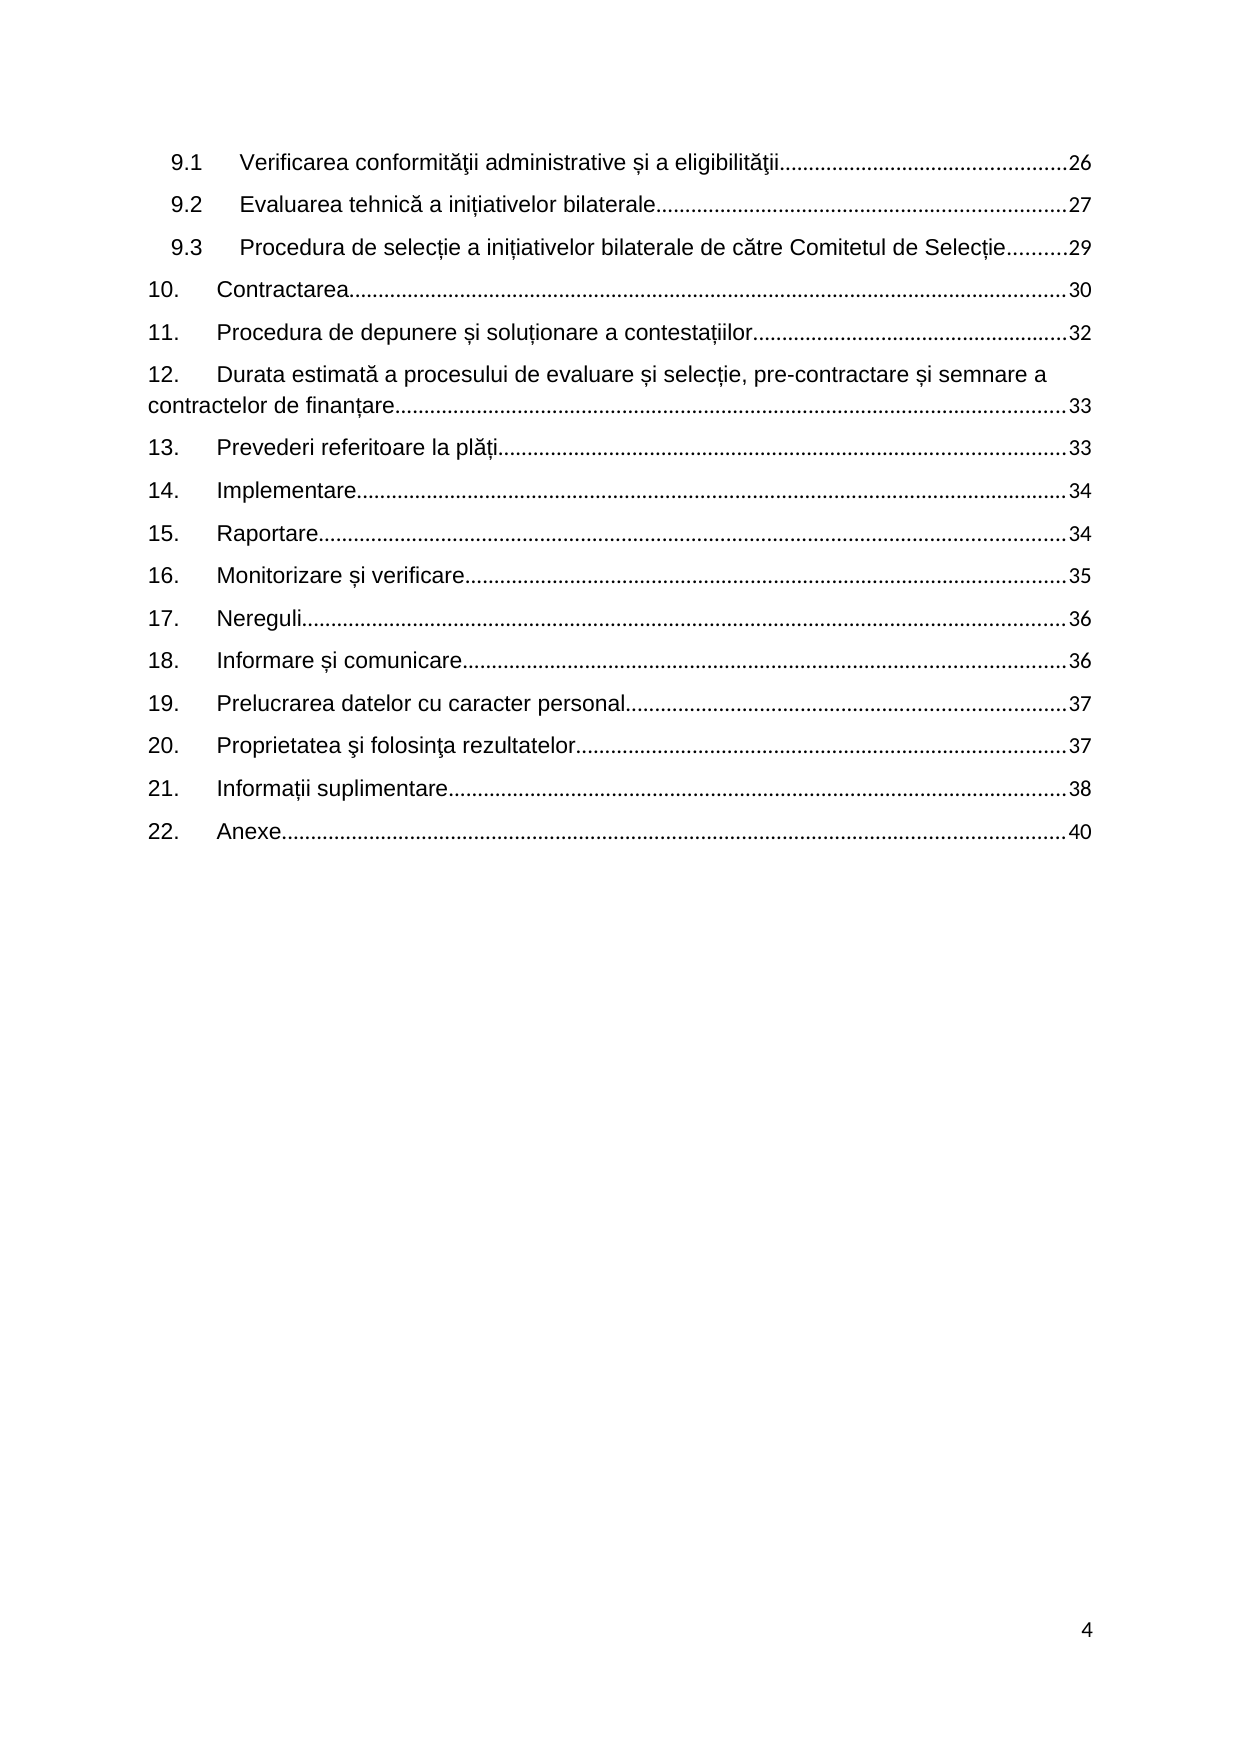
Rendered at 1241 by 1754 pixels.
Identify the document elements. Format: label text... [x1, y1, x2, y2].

text 11. Procedura de depunere și soluționare a contestațiilor 32 [148, 318, 1093, 346]
text 13. Prevederi referitoare la plăți 33 [148, 433, 1093, 461]
text 19. Prelucrarea datelor cu caracter personal 37 [148, 689, 1093, 717]
text 15. Raportare 34 [148, 519, 1093, 547]
text 9.3 Procedura de selecție a inițiativelor bilaterale de către Comitetul de Selecție 29 [171, 233, 1093, 261]
text 9.2 Evaluarea tehnică a inițiativelor bilaterale 27 [171, 190, 1093, 218]
text 9.1 Verificarea conformităţii administrative și a eligibilităţii 26 [171, 148, 1093, 176]
text 17. Nereguli 36 [148, 604, 1093, 632]
text 20. Proprietatea şi folosinţa rezultatelor 37 [148, 732, 1093, 760]
text 14. Implementare 34 [148, 476, 1093, 504]
text 18. Informare și comunicare 36 [148, 646, 1093, 674]
text 10. Contractarea 30 [148, 275, 1093, 303]
text 22. Anexe 40 [148, 817, 1093, 845]
text 16. Monitorizare și verificare 35 [148, 561, 1093, 589]
text 12. Durata estimată a procesului de evaluare și selecție, pre-contractare și semnare a contractelor de finanțare 33 [148, 361, 1093, 419]
text 21. Informații suplimentare 38 [148, 774, 1093, 802]
